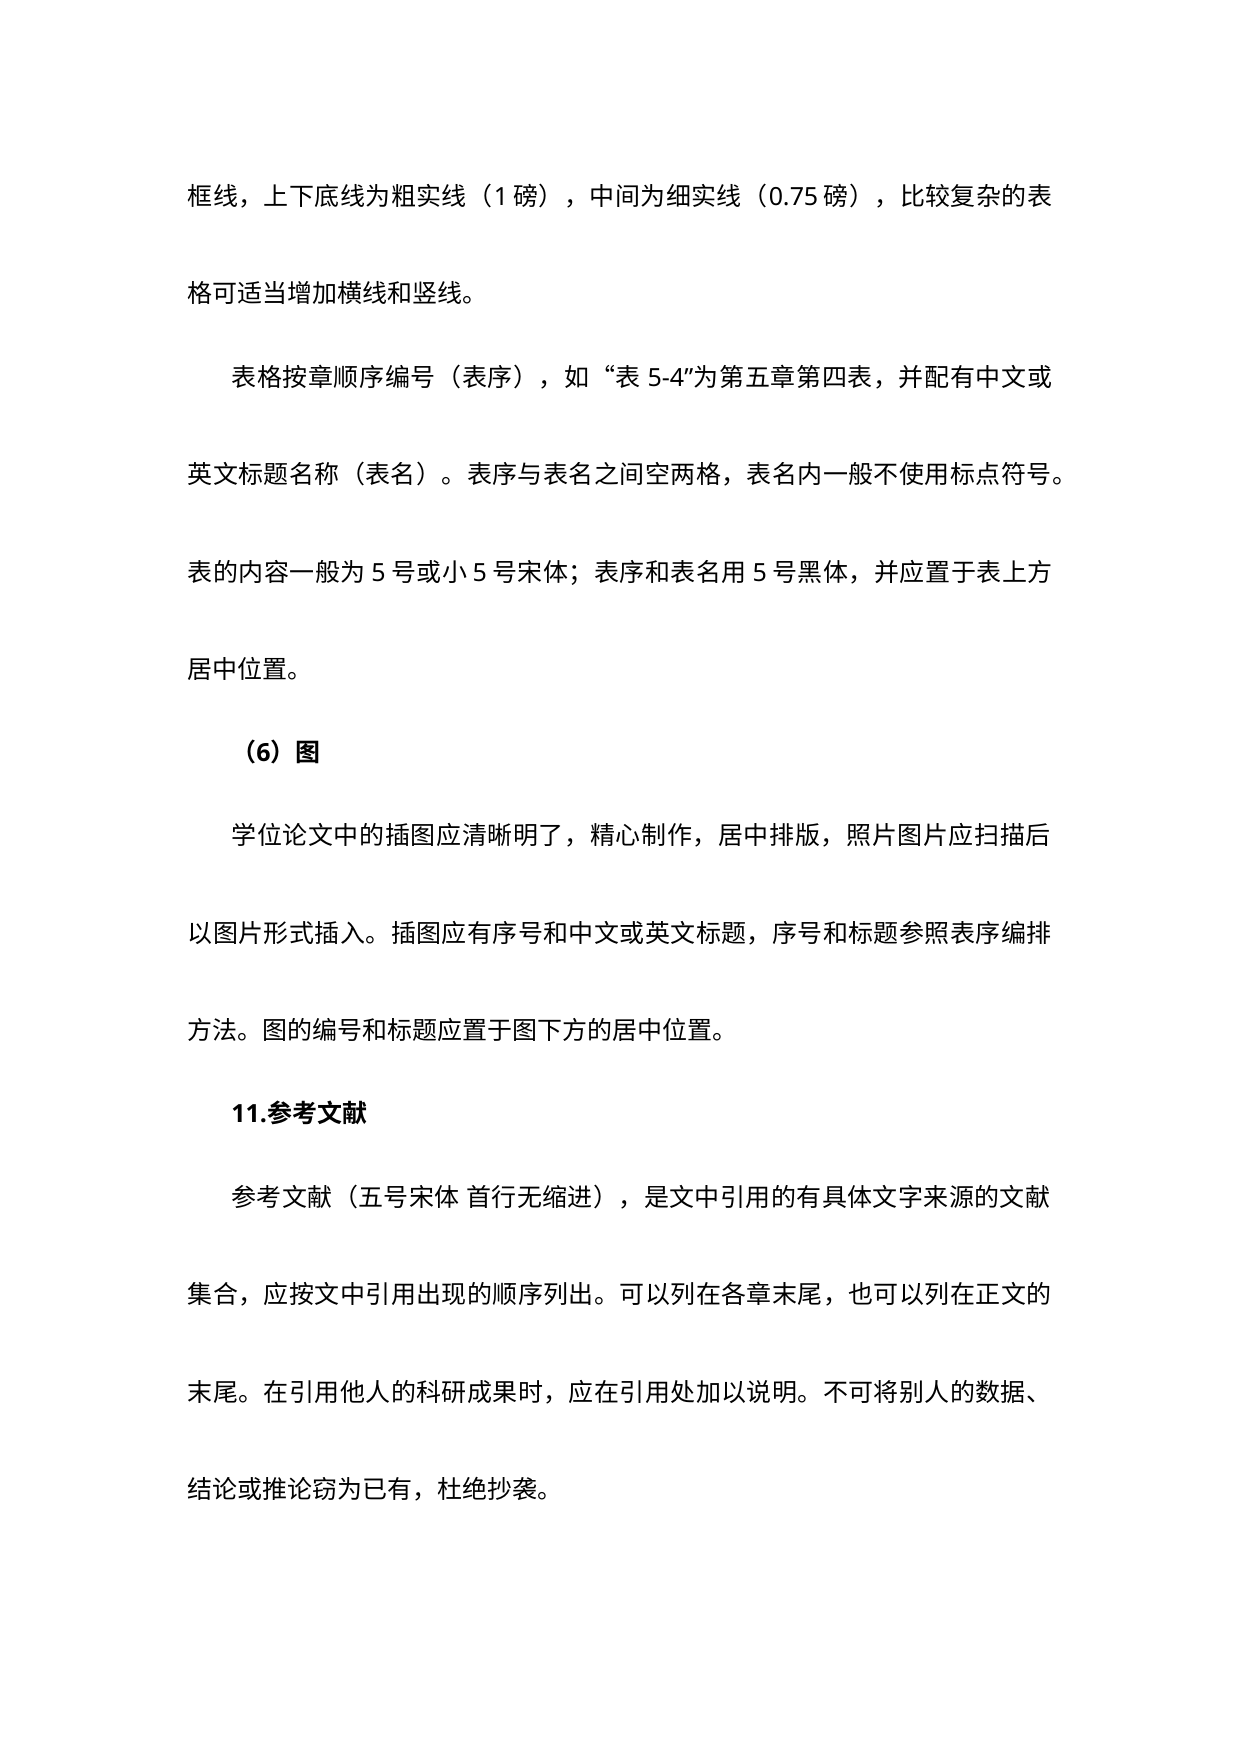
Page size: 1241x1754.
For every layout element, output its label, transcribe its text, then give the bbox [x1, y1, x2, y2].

text 参考文献（五号宋体 首行无缩进），是文中引用的有具体文字来源的文献集合，应按文中引用出现的顺序列出。可以列在各章末尾，也可以列在正文的末尾。在引用他人的科研成果时，应在引用处加以说明。不可将别人的数据、结论或推论窃为已有，杜绝抄袭。 [187, 1163, 1053, 1520]
text 学位论文中的插图应清晰明了，精心制作，居中排版，照片图片应扫描后以图片形式插入。插图应有序号和中文或英文标题，序号和标题参照表序编排方法。图的编号和标题应置于图下方的居中位置。 [187, 801, 1053, 1061]
text 11.参考文献 [187, 1079, 1053, 1144]
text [187, 162, 1053, 324]
text 表格按章顺序编号（表序），如“表5为第五章第四表，并配有中文或英文标题名称（表名）。表序与表名之间空两格，表名内一般不使用标点符号。表的内容一般为5号或小5号宋体；表序和表名用5号黑体，并应置于表上方居中位置。 [187, 343, 1053, 700]
text （6）图 [187, 718, 1053, 783]
